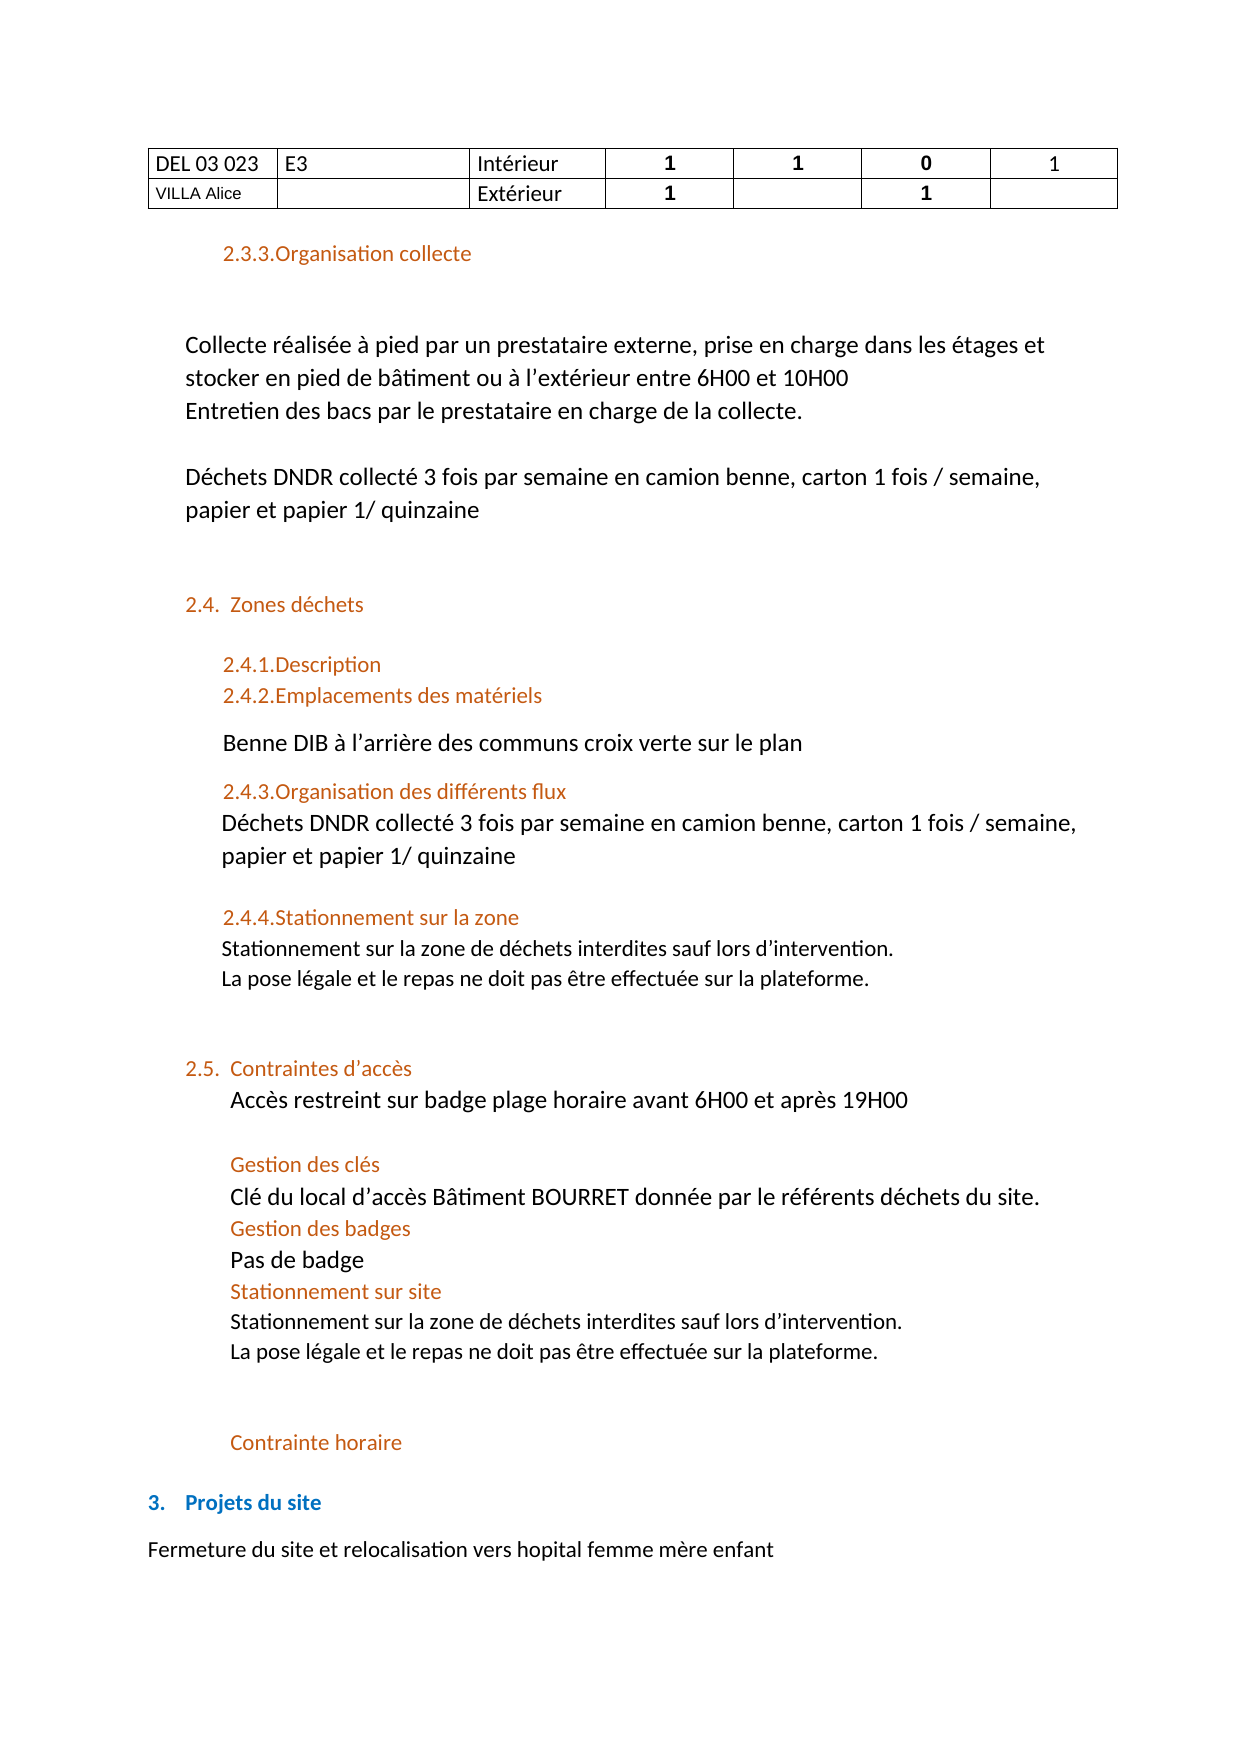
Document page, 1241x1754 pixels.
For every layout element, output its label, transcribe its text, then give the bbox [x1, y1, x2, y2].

table_cell [991, 179, 1117, 208]
table_cell 0 [862, 149, 990, 178]
table_cell DEL 03 023 [149, 149, 277, 178]
list La pose légale et le repas ne doit pas être effectuée sur la plateforme. [185, 964, 1093, 992]
table_cell 1 [862, 179, 990, 208]
table_cell E3 [278, 149, 469, 178]
list Projets du site [148, 1488, 1093, 1516]
list Gestion des clés [230, 1151, 1093, 1178]
list Contrainte horaire [230, 1428, 1093, 1456]
table_cell 1 [991, 149, 1117, 178]
list Organisation collecte [223, 239, 1093, 267]
table_cell Intérieur [470, 149, 605, 178]
list Stationnement sur la zone [223, 903, 1093, 931]
table_cell VILLA Alice [149, 179, 277, 208]
list Entretien des bacs par le prestataire en charge de la collecte. [185, 395, 1093, 426]
list Description [223, 651, 1093, 678]
table_cell 1 [734, 149, 861, 178]
list Contraintes d’accès [185, 1054, 1093, 1082]
text Fermeture du site et relocalisation vers hopital femme mère enfant [148, 1535, 1093, 1563]
list Accès restreint sur badge plage horaire avant 6H00 et après 19H00 [230, 1085, 1093, 1115]
list Zones déchets [185, 590, 1093, 618]
list Stationnement sur site [230, 1277, 1093, 1305]
list Stationnement sur la zone de déchets interdites sauf lors d’intervention. [185, 934, 1093, 962]
list La pose légale et le repas ne doit pas être effectuée sur la plateforme. [230, 1337, 1093, 1365]
text Benne DIB à l’arrière des communs croix verte sur le plan [223, 728, 1093, 758]
list Déchets DNDR collecté 3 fois par semaine en camion benne, carton 1 fois / semaine, papier et papier 1/ quinzaine [221, 807, 1093, 871]
list Organisation des différents flux [223, 777, 1093, 805]
list Clé du local d’accès Bâtiment BOURRET donnée par le référents déchets du site. [230, 1181, 1093, 1211]
table_cell 1 [606, 149, 733, 178]
list Gestion des badges [230, 1214, 1093, 1242]
table_cell 1 [606, 179, 733, 208]
list Collecte réalisée à pied par un prestataire externe, prise en charge dans les étages et stocker en pied de bâtiment ou à l’extérieur entre 6H00 et 10H00 [185, 329, 1093, 393]
table_cell [734, 179, 861, 208]
table_cell [278, 179, 469, 208]
table_cell Extérieur [470, 179, 605, 208]
list Déchets DNDR collecté 3 fois par semaine en camion benne, carton 1 fois / semaine, papier et papier 1/ quinzaine [185, 461, 1093, 524]
list Stationnement sur la zone de déchets interdites sauf lors d’intervention. [230, 1307, 1093, 1335]
list Emplacements des matériels [223, 681, 1093, 709]
list Pas de badge [230, 1244, 1093, 1274]
